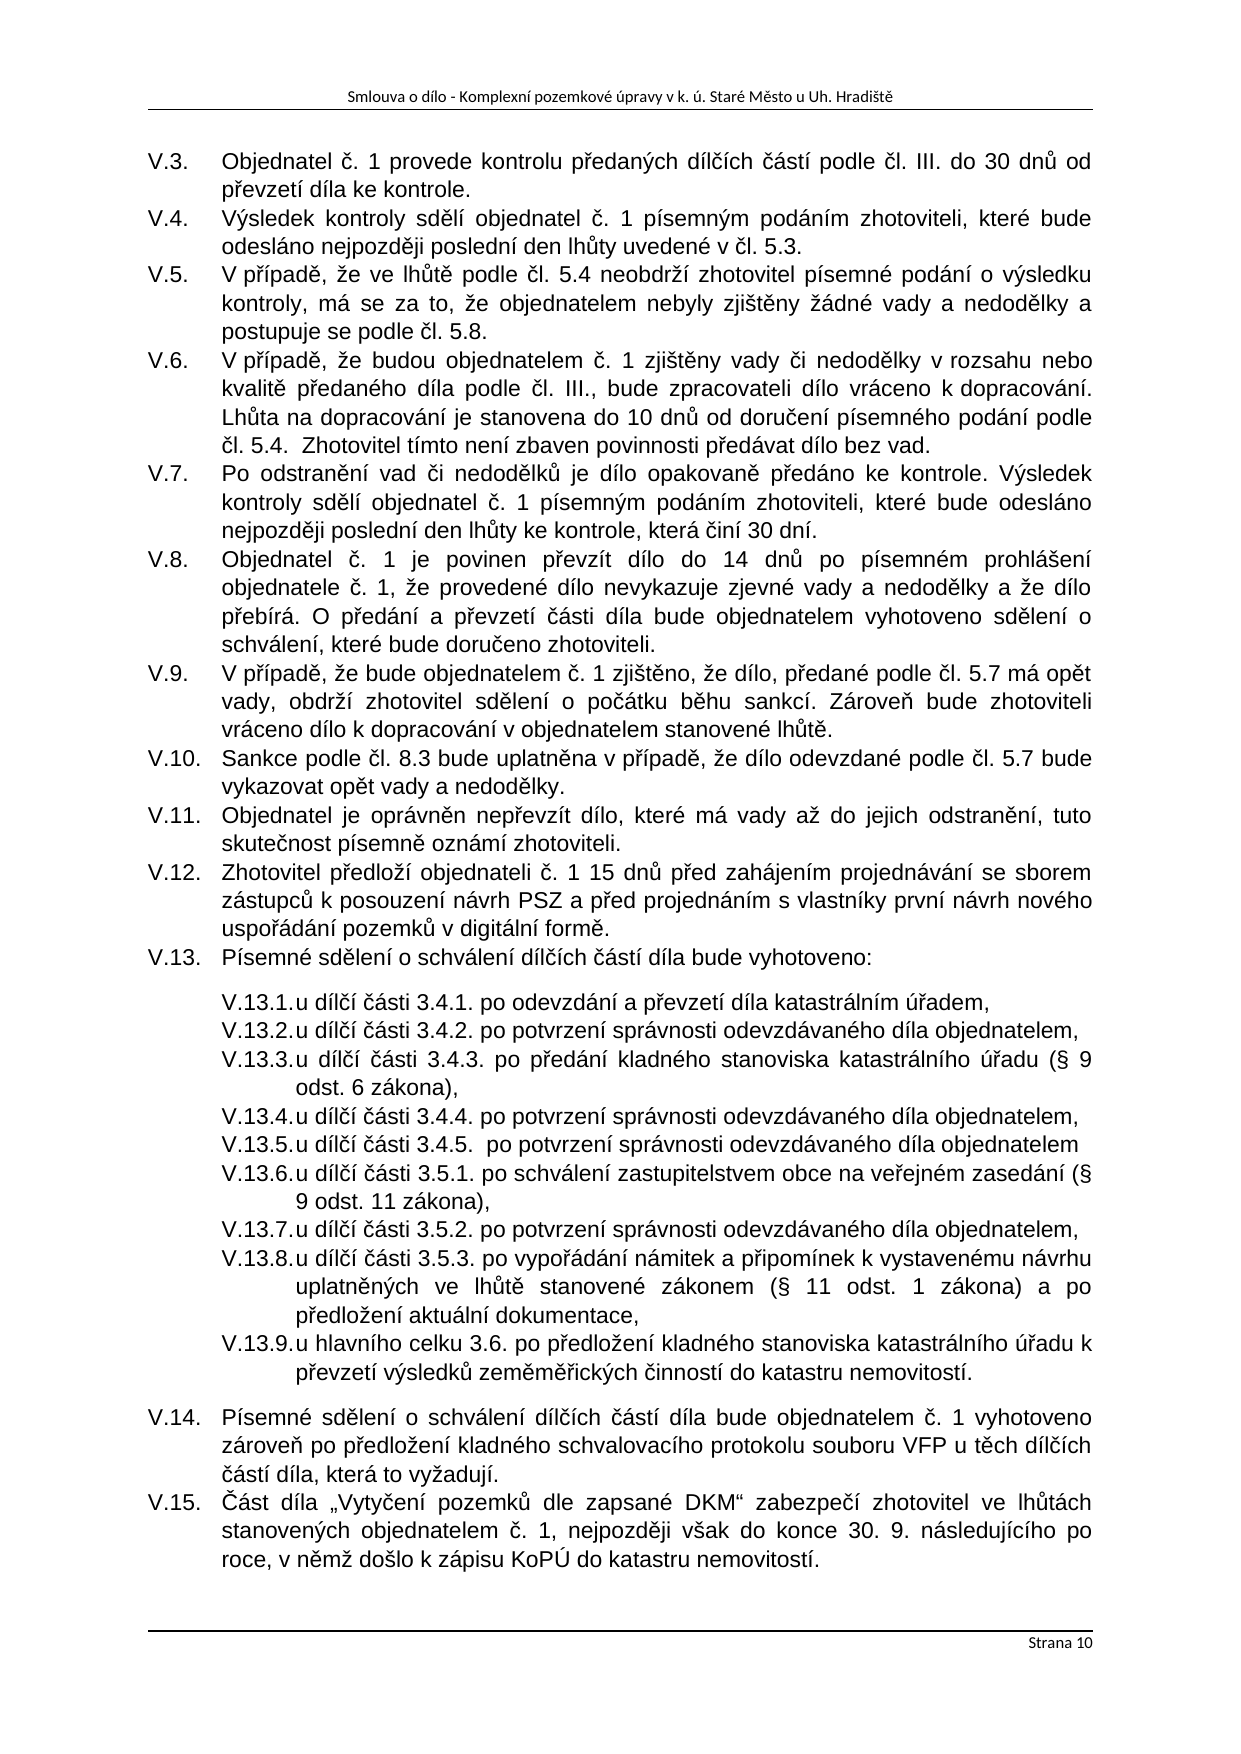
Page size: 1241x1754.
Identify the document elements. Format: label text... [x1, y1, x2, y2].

text u dílčí části 3.5.3. po vypořádání námitek a připomínek k vystavenému návrhu uplatněných ve lhůtě stanovené zákonem (§ 11 odst. 1 zákona) a po předložení aktuální dokumentace, [221, 1245, 1093, 1328]
list Písemné sdělení o schválení dílčích částí díla bude vyhotoveno: [148, 944, 1093, 970]
text u dílčí části 3.4.5. po potvrzení správnosti odevzdávaného díla objednatelem [221, 1131, 1093, 1157]
list Objednatel č. 1 je povinen převzít dílo do 14 dnů po písemném prohlášení objednatele č. 1, že provedené dílo nevykazuje zjevné vady a nedodělky a že dílo přebírá. O předání a převzetí části díla bude objednatelem vyhotoveno sdělení o schválení, které bude doručeno zhotoviteli. [148, 546, 1093, 657]
text u dílčí části 3.5.1. po schválení zastupitelstvem obce na veřejném zasedání (§ 9 odst. 11 zákona), [221, 1159, 1093, 1214]
list Objednatel je oprávněn nepřevzít dílo, které má vady až do jejich odstranění, tuto skutečnost písemně oznámí zhotoviteli. [148, 802, 1093, 856]
text u dílčí části 3.4.4. po potvrzení správnosti odevzdávaného díla objednatelem, [221, 1103, 1093, 1129]
list V případě, že ve lhůtě podle čl. 5.4 neobdrží zhotovitel písemné podání o výsledku kontroly, má se za to, že objednatelem nebyly zjištěny žádné vady a nedodělky a postupuje se podle čl. 5.8. [148, 261, 1093, 344]
list V případě, že bude objednatelem č. 1 zjištěno, že dílo, předané podle čl. 5.7 má opět vady, obdrží zhotovitel sdělení o počátku běhu sankcí. Zároveň bude zhotoviteli vráceno dílo k dopracování v objednatelem stanovené lhůtě. [148, 659, 1093, 743]
text u dílčí části 3.4.2. po potvrzení správnosti odevzdávaného díla objednatelem, [221, 1017, 1093, 1044]
text u dílčí části 3.5.2. po potvrzení správnosti odevzdávaného díla objednatelem, [221, 1216, 1093, 1243]
list Zhotovitel předloží objednateli č. 1 15 dnů před zahájením projednávání se sborem zástupců k posouzení návrh PSZ a před projednáním s vlastníky první návrh nového uspořádání pozemků v digitální formě. [148, 858, 1093, 942]
list V případě, že budou objednatelem č. 1 zjištěny vady či nedodělky v rozsahu nebo kvalitě předaného díla podle čl. III., bude zpracovateli dílo vráceno k dopracování. Lhůta na dopracování je stanovena do 10 dnů od doručení písemného podání podle čl. 5.4. Zhotovitel tímto není zbaven povinnosti předávat dílo bez vad. [148, 347, 1093, 458]
list Po odstranění vad či nedodělků je dílo opakovaně předáno ke kontrole. Výsledek kontroly sdělí objednatel č. 1 písemným podáním zhotoviteli, které bude odesláno nejpozději poslední den lhůty ke kontrole, která činí 30 dní. [148, 460, 1093, 544]
list Objednatel č. 1 provede kontrolu předaných dílčích částí podle čl. III. do 30 dnů od převzetí díla ke kontrole. [148, 148, 1093, 202]
list Písemné sdělení o schválení dílčích částí díla bude objednatelem č. 1 vyhotoveno zároveň po předložení kladného schvalovacího protokolu souboru VFP u těch dílčích částí díla, která to vyžadují. [148, 1404, 1093, 1487]
text u dílčí části 3.4.3. po předání kladného stanoviska katastrálního úřadu (§ 9 odst. 6 zákona), [221, 1046, 1093, 1101]
text u dílčí části 3.4.1. po odevzdání a převzetí díla katastrálním úřadem, [221, 989, 1093, 1015]
list Sankce podle čl. 8.3 bude uplatněna v případě, že dílo odevzdané podle čl. 5.7 bude vykazovat opět vady a nedodělky. [148, 745, 1093, 799]
list Část díla „Vytyčení pozemků dle zapsané DKM“ zabezpečí zhotovitel ve lhůtách stanovených objednatelem č. 1, nejpozději však do konce 30. 9. následujícího po roce, v němž došlo k zápisu KoPÚ do katastru nemovitostí. [148, 1489, 1093, 1572]
text u hlavního celku 3.6. po předložení kladného stanoviska katastrálního úřadu k převzetí výsledků zeměměřických činností do katastru nemovitostí. [221, 1330, 1093, 1385]
list Výsledek kontroly sdělí objednatel č. 1 písemným podáním zhotoviteli, které bude odesláno nejpozději poslední den lhůty uvedené v čl. 5.3. [148, 204, 1093, 259]
